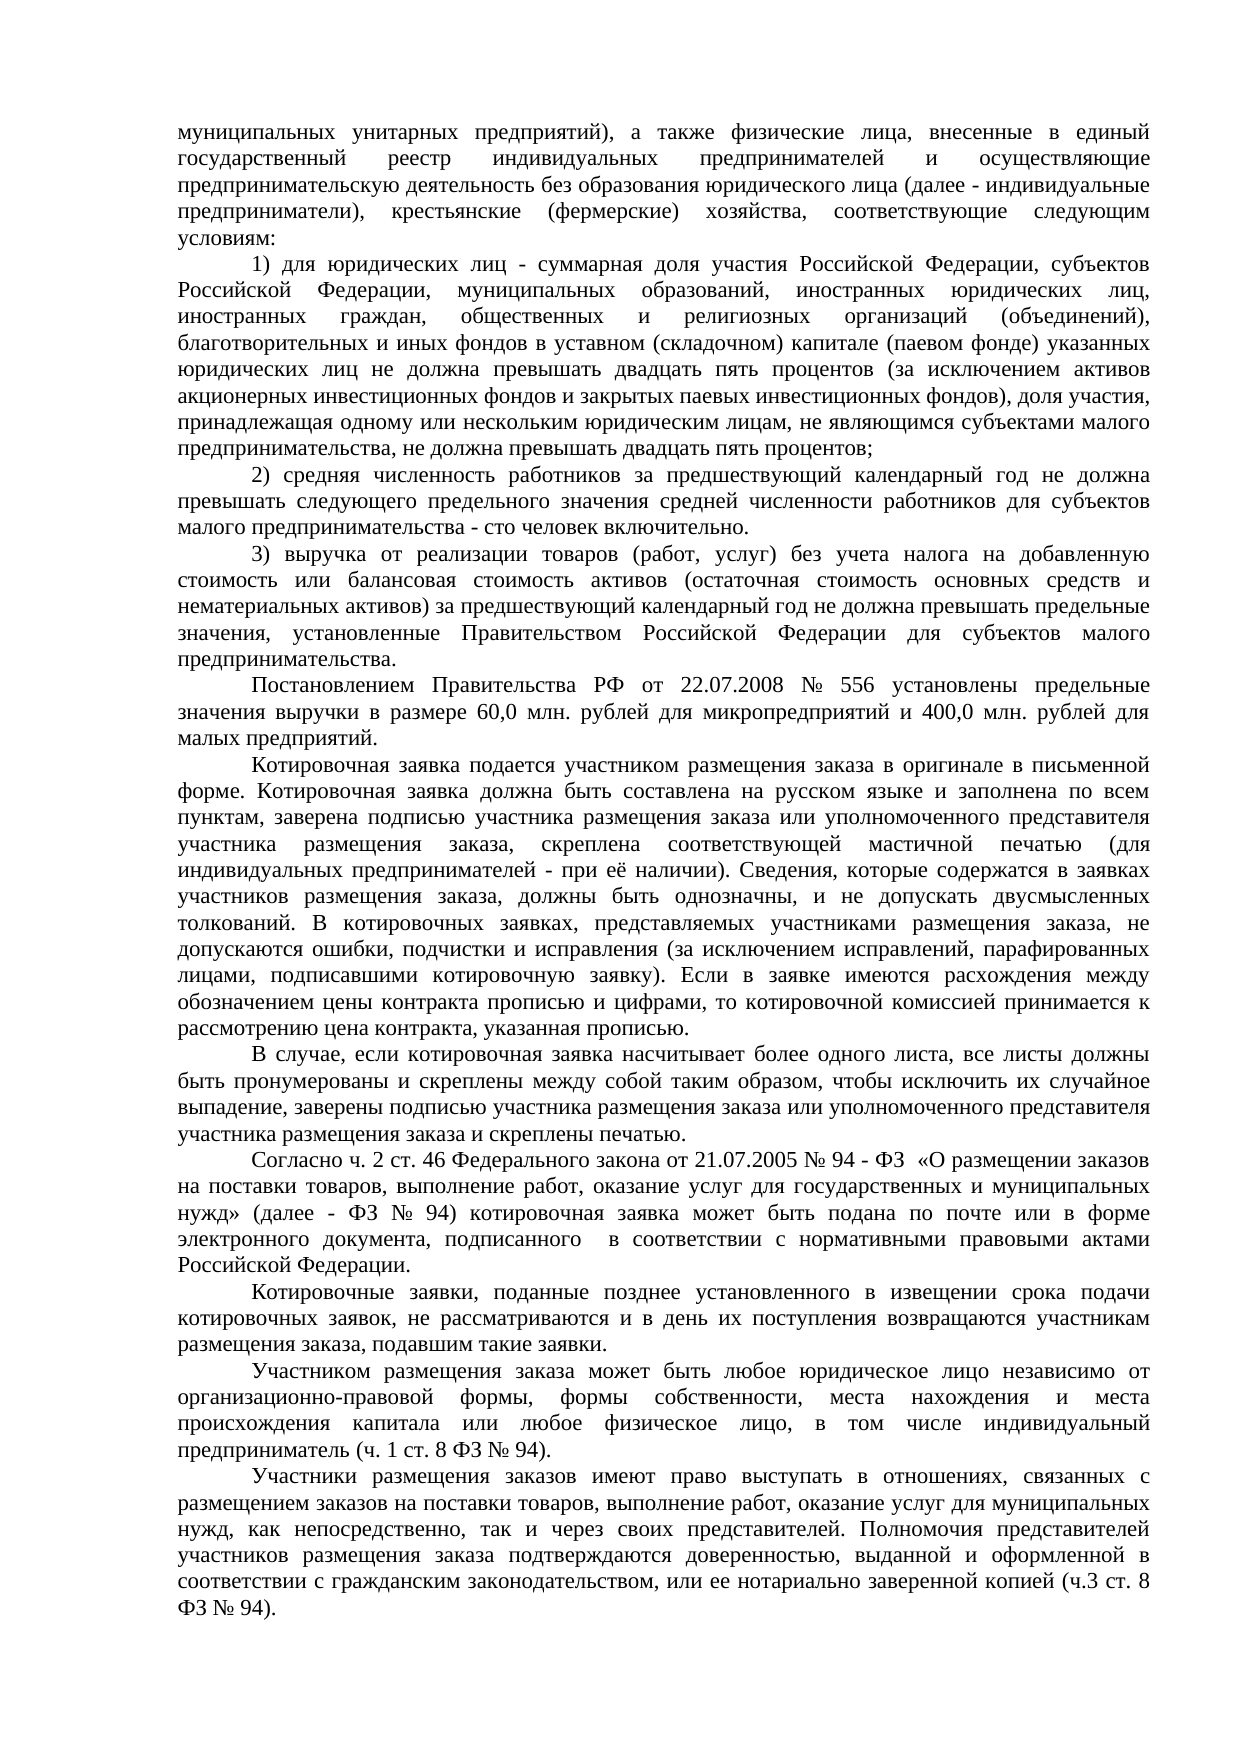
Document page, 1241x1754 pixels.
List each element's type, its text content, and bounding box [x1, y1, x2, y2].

title Котировочные заявки, поданные позднее установленного в извещении срока подачи котировочных заявок, не рассматриваются и в день их поступления возвращаются участникам размещения заказа, подавшим такие заявки. [177, 1278, 1152, 1357]
text 3) выручка от реализации товаров (работ, услуг) без учета налога на добавленную стоимость или балансовая стоимость активов (остаточная стоимость основных средств и нематериальных активов) за предшествующий календарный год не должна превышать предельные значения, установленные Правительством Российской Федерации для субъектов малого предпринимательства. [177, 540, 1152, 672]
text Постановлением Правительства РФ от 22.07.2008 № 556 установлены предельные значения выручки в размере 60,0 млн. рублей для микропредприятий и 400,0 млн. рублей для малых предприятий. [177, 672, 1152, 751]
text Участником размещения заказа может быть любое юридическое лицо независимо от организационно-правовой формы, формы собственности, места нахождения и места происхождения капитала или любое физическое лицо, в том числе индивидуальный предприниматель (ч. 1 ст. 8 ФЗ № 94). [177, 1357, 1152, 1462]
text Участники размещения заказов имеют право выступать в отношениях, связанных с размещением заказов на поставки товаров, выполнение работ, оказание услуг для муниципальных нужд, как непосредственно, так и через своих представителей. Полномочия представителей участников размещения заказа подтверждаются доверенностью, выданной и оформленной в соответствии с гражданским законодательством, или ее нотариально заверенной копией (ч.3 ст. 8 ФЗ № 94). [177, 1462, 1152, 1620]
text 2) средняя численность работников за предшествующий календарный год не должна превышать следующего предельного значения средней численности работников для субъектов малого предпринимательства - сто человек включительно. [177, 461, 1152, 540]
title Согласно ч. 2 ст. 46 Федерального закона от 21.07.2005 № 94 - ФЗ «О размещении заказов на поставки товаров, выполнение работ, оказание услуг для государственных и муниципальных нужд» (далее - ФЗ № 94) котировочная заявка может быть подана по почте или в форме электронного документа, подписанного в соответствии с нормативными правовыми актами Российской Федерации. [177, 1146, 1152, 1278]
text Котировочная заявка подается участником размещения заказа в оригинале в письменной форме. Котировочная заявка должна быть составлена на русском языке и заполнена по всем пунктам, заверена подписью участника размещения заказа или уполномоченного представителя участника размещения заказа, скреплена соответствующей мастичной печатью (для индивидуальных предпринимателей - при её наличии). Сведения, которые содержатся в заявках участников размещения заказа, должны быть однозначны, и не допускать двусмысленных толкований. В котировочных заявках, представляемых участниками размещения заказа, не допускаются ошибки, подчистки и исправления (за исключением исправлений, парафированных лицами, подписавшими котировочную заявку). Если в заявке имеются расхождения между обозначением цены контракта прописью и цифрами, то котировочной комиссией принимается к рассмотрению цена контракта, указанная прописью. [177, 751, 1152, 1041]
text В случае, если котировочная заявка насчитывает более одного листа, все листы должны быть пронумерованы и скреплены между собой таким образом, чтобы исключить их случайное выпадение, заверены подписью участника размещения заказа или уполномоченного представителя участника размещения заказа и скреплены печатью. [177, 1041, 1152, 1146]
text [177, 118, 1152, 250]
text 1) для юридических лиц - суммарная доля участия Российской Федерации, субъектов Российской Федерации, муниципальных образований, иностранных юридических лиц, иностранных граждан, общественных и религиозных организаций (объединений), благотворительных и иных фондов в уставном (складочном) капитале (паевом фонде) указанных юридических лиц не должна превышать двадцать пять процентов (за исключением активов акционерных инвестиционных фондов и закрытых паевых инвестиционных фондов), доля участия, принадлежащая одному или нескольким юридическим лицам, не являющимся субъектами малого предпринимательства, не должна превышать двадцать пять процентов; [177, 250, 1152, 461]
